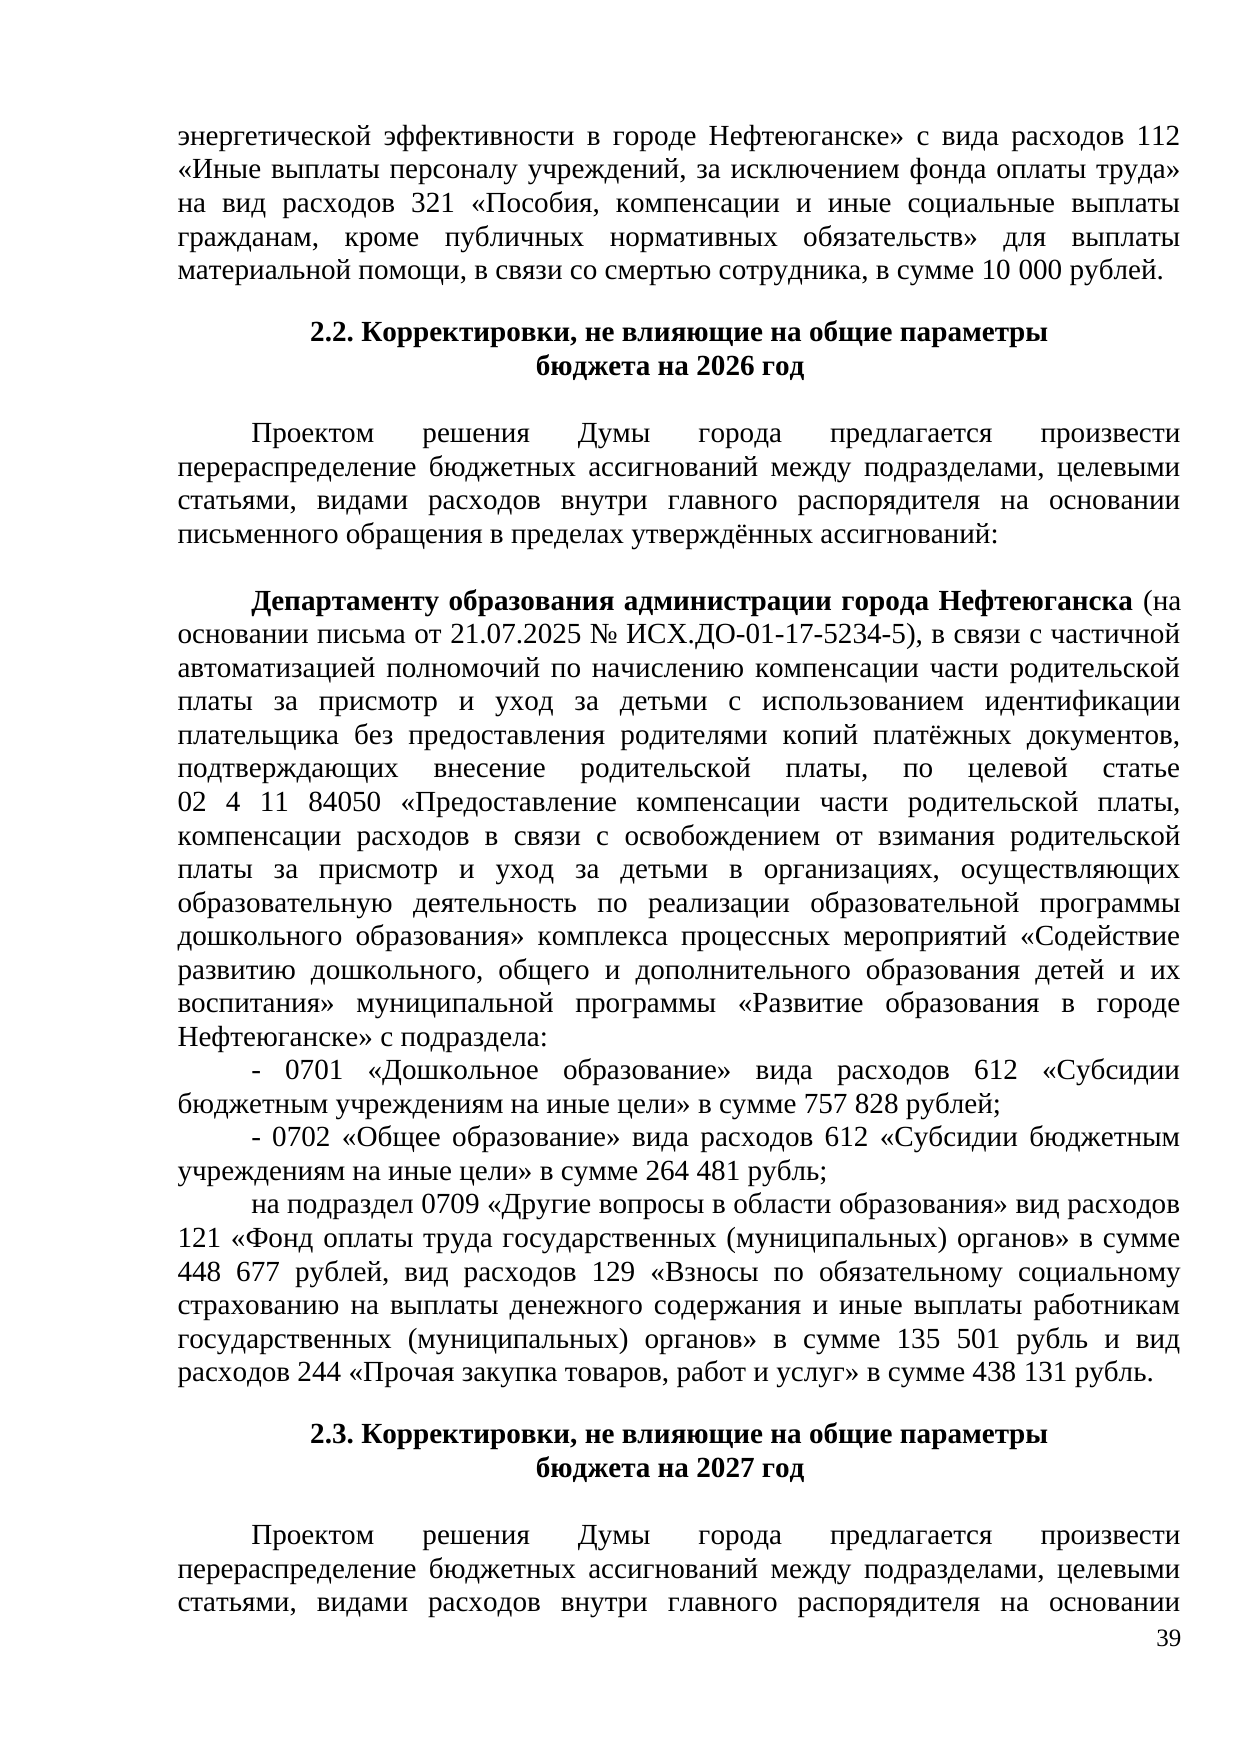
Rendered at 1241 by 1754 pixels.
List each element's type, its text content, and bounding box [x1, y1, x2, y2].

text бюджета на 2027 год [477, 1450, 1181, 1484]
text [177, 118, 1181, 286]
text Департаменту образования администрации города Нефтеюганска (на основании письма от 21.07.2025 № ИСХ.ДО-01-17-5234-5), в связи с частичной автоматизацией полномочий по начислению компенсации части родительской платы за присмотр и уход за детьми с использованием идентификации плательщика без предоставления родителями копий платёжных документов, подтверждающих внесение родительской платы, по целевой статье 02 4 11 84050 «Предоставление компенсации части родительской платы, компенсации расходов в связи с освобождением от взимания родительской платы за присмотр и уход за детьми в организациях, осуществляющих образовательную деятельность по реализации образовательной программы дошкольного образования» комплекса процессных мероприятий «Содействие развитию дошкольного, общего и дополнительного образования детей и их воспитания» муниципальной программы «Развитие образования в городе Нефтеюганске» с подраздела: [177, 583, 1181, 1052]
text - 0702 «Общее образование» вида расходов 612 «Субсидии бюджетным учреждениям на иные цели» в сумме 264 481 рубль; [177, 1119, 1181, 1187]
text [177, 1517, 1181, 1618]
text - 0701 «Дошкольное образование» вида расходов 612 «Субсидии бюджетным учреждениям на иные цели» в сумме 757 828 рублей; [177, 1052, 1181, 1119]
text бюджета на 2026 год [477, 348, 1181, 382]
text 2.3. Корректировки, не влияющие на общие параметры [177, 1417, 1181, 1450]
text на подраздел 0709 «Другие вопросы в области образования» вид расходов 121 «Фонд оплаты труда государственных (муниципальных) органов» в сумме 448 677 рублей, вид расходов 129 «Взносы по обязательному социальному страхованию на выплаты денежного содержания и иные выплаты работникам государственных (муниципальных) органов» в сумме 135 501 рубль и вид расходов 244 «Прочая закупка товаров, работ и услуг» в сумме 438 131 рубль. [177, 1187, 1181, 1388]
text 2.2. Корректировки, не влияющие на общие параметры [177, 314, 1181, 348]
